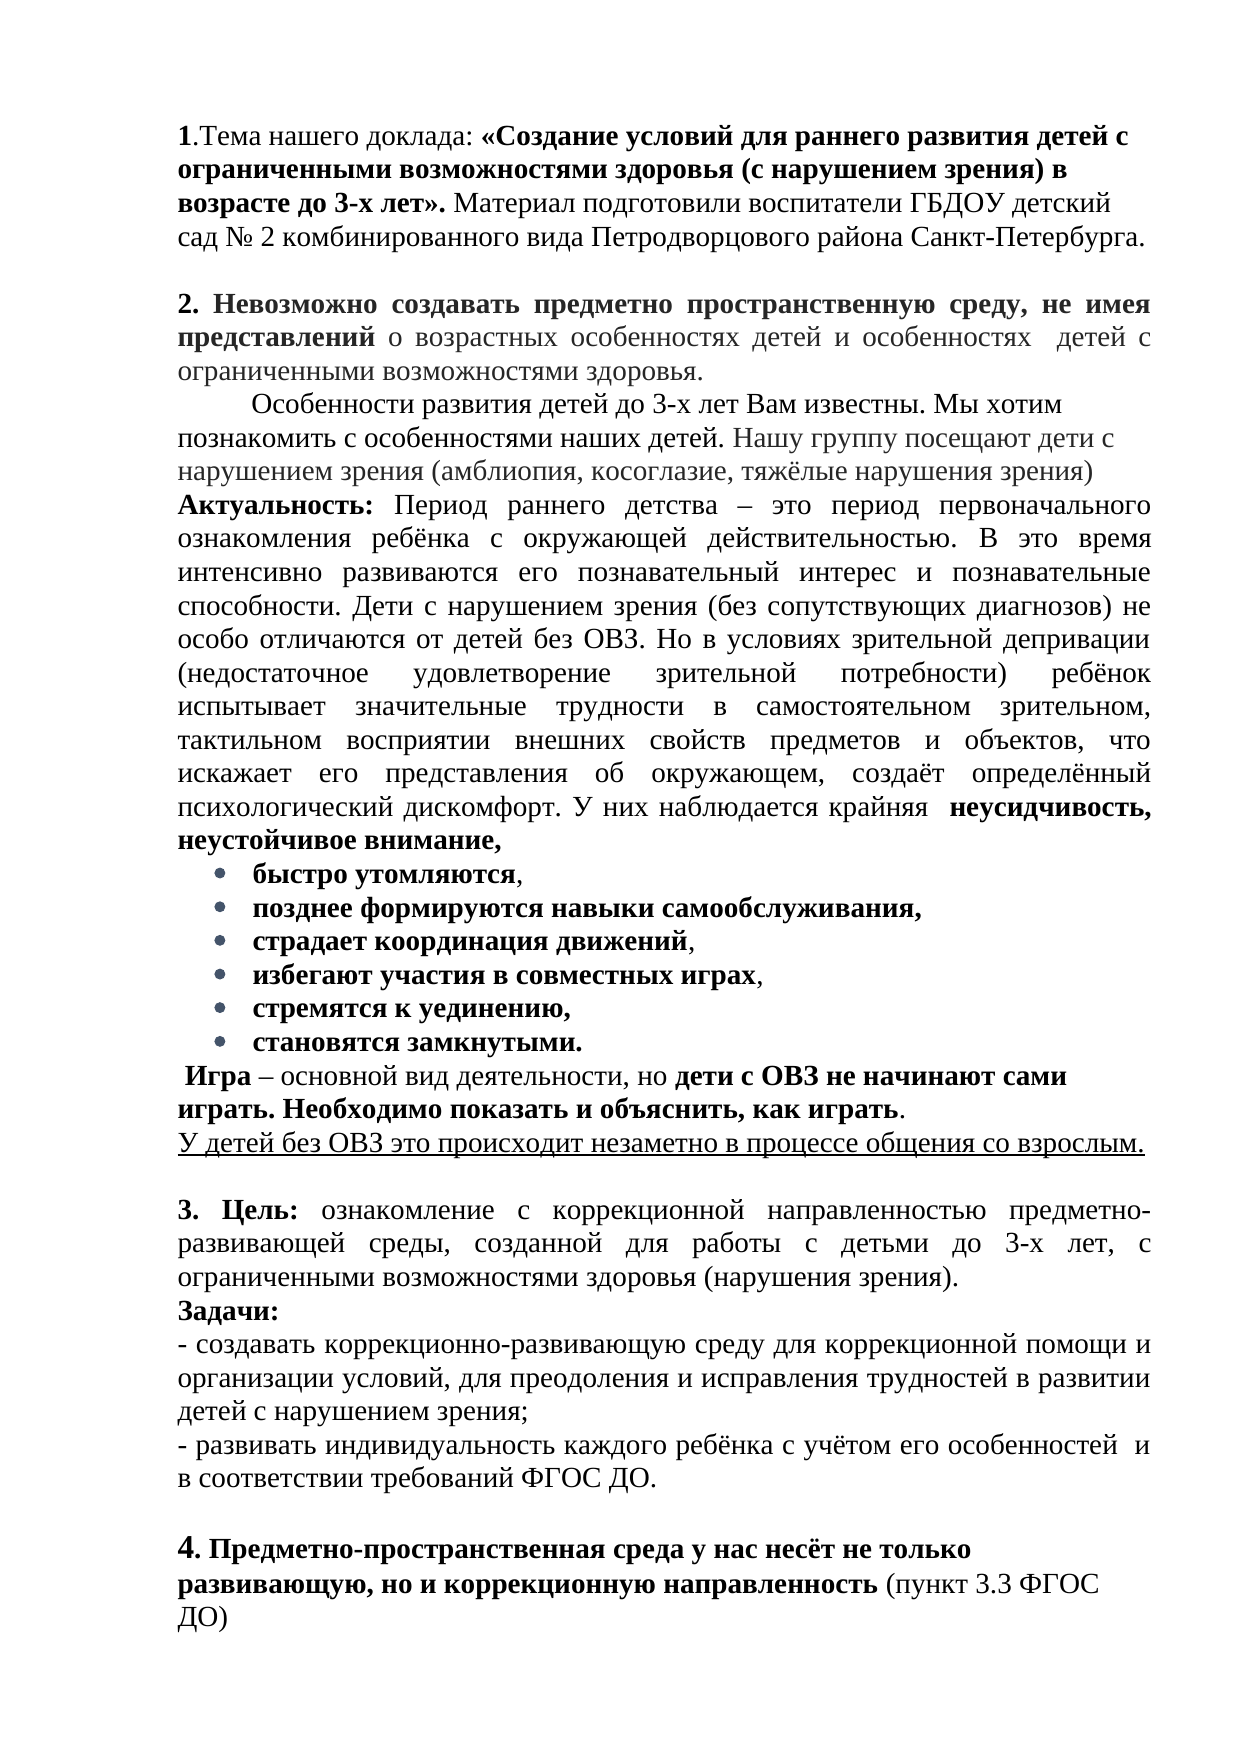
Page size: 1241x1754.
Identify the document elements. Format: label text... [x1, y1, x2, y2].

text У детей без ОВЗ это происходит незаметно в процессе общения со взрослым. [177, 1125, 1152, 1158]
text Игра – основной вид деятельности, но дети с ОВЗ не начинают сами играть. Необходимо показать и объяснить, как играть. [177, 1058, 1152, 1125]
text 4. Предметно-пространственная среда у нас несёт не только развивающую, но и коррекционную направленность (пункт 3.3 ФГОС ДО) [177, 1527, 1152, 1633]
text 3. Цель: ознакомление с коррекционной направленностью предметно-развивающей среды, созданной для работы с детьми до 3-х лет, с ограниченными возможностями здоровья (нарушения зрения). [177, 1158, 1152, 1293]
text - развивать индивидуальность каждого ребёнка с учётом его особенностей и в соответствии требований ФГОС ДО. [177, 1427, 1152, 1494]
list становятся замкнутыми. [215, 1024, 1152, 1058]
list стремятся к уединению, [215, 991, 1152, 1024]
text Актуальность: Период раннего детства – это период первоначального ознакомления ребёнка с окружающей действительностью. В это время интенсивно развиваются его познавательный интерес и познавательные способности. Дети с нарушением зрения (без сопутствующих диагнозов) не особо отличаются от детей без ОВЗ. Но в условиях зрительной депривации (недостаточное удовлетворение зрительной потребности) ребёнок испытывает значительные трудности в самостоятельном зрительном, тактильном восприятии внешних свойств предметов и объектов, что искажает его представления об окружающем, создаёт определённый психологический дискомфорт. У них наблюдается крайняя неусидчивость, неустойчивое внимание, [177, 487, 1152, 856]
text Задачи: [177, 1293, 1152, 1326]
text - создавать коррекционно-развивающую среду для коррекционной помощи и организации условий, для преодоления и исправления трудностей в развитии детей с нарушением зрения; [177, 1326, 1152, 1427]
list страдает координация движений, [215, 923, 1152, 957]
list позднее формируются навыки самообслуживания, [215, 890, 1152, 923]
list избегают участия в совместных играх, [215, 957, 1152, 991]
text 2. Невозможно создавать предметно пространственную среду, не имея представлений о возрастных особенностях детей и особенностях детей с ограниченными возможностями здоровья. [177, 286, 1152, 386]
text Особенности развития детей до 3-х лет Вам известны. Мы хотим познакомить с особенностями наших детей. Нашу группу посещают дети с нарушением зрения (амблиопия, косоглазие, тяжёлые нарушения зрения) [177, 386, 1152, 487]
list быстро утомляются, [215, 856, 1152, 890]
text 1.Тема нашего доклада: «Создание условий для раннего развития детей с ограниченными возможностями здоровья (с нарушением зрения) в возрасте до 3-х лет». Материал подготовили воспитатели ГБДОУ детский сад № 2 комбинированного вида Петродворцового района Санкт-Петербурга. [177, 118, 1152, 252]
